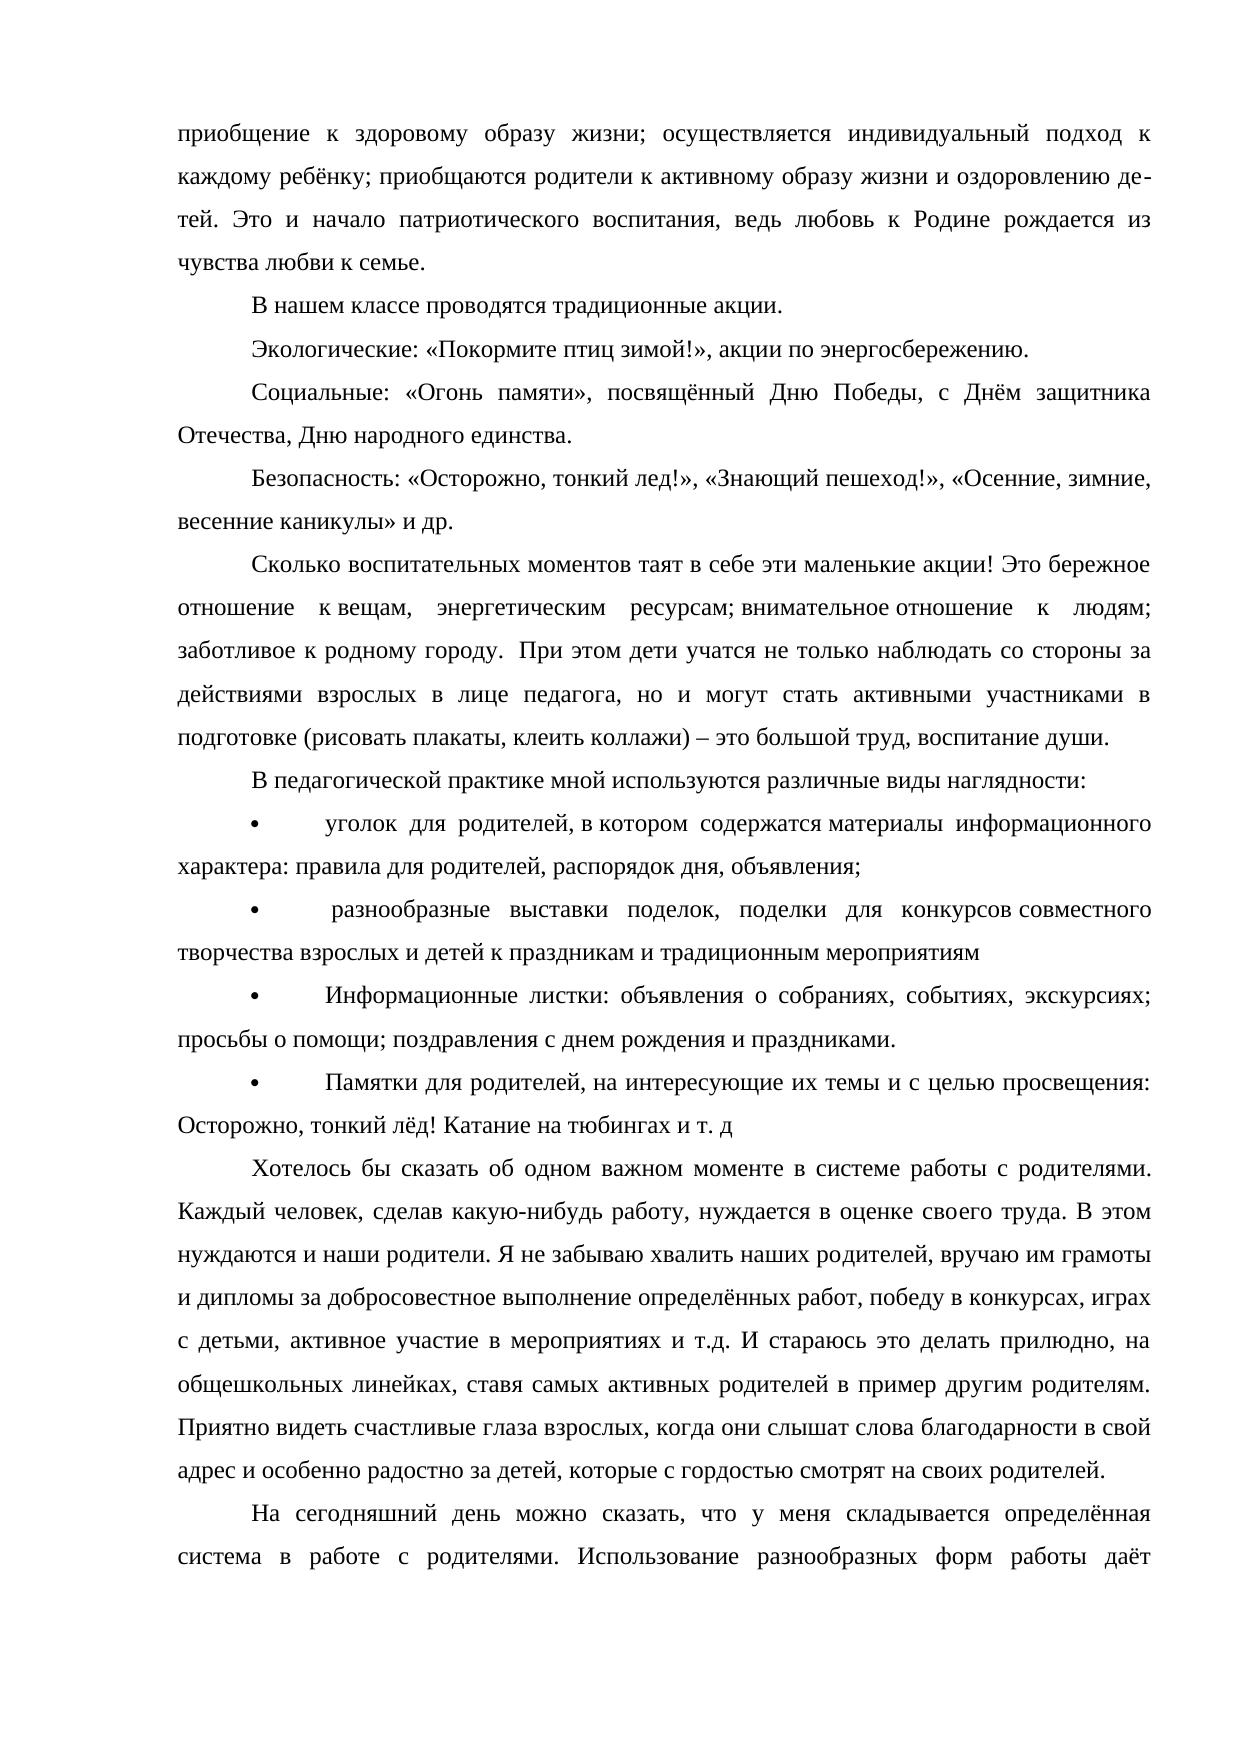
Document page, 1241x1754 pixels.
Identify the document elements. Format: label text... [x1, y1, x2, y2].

text В педагогической практике мной используются различные виды наглядности: [177, 765, 1152, 794]
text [177, 1498, 1152, 1570]
text Сколько воспитательных моментов таят в себе эти маленькие акции! Это бережное отношение к вещам, энергетическим ресурсам; внимательное отношение к людям; заботливое к родному городу. При этом дети учатся не только наблюдать со стороны за действиями взрослых в лице педагога, но и могут стать активными участниками в подготовке (рисовать плакаты, клеить коллажи) – это большой труд, воспитание души. [177, 549, 1152, 751]
list Памятки для родителей, на интересующие их темы и с целью просвещения: Осторожно, тонкий лёд! Катание на тюбингах и т. д [177, 1067, 1152, 1139]
text Хотелось бы сказать об одном важном моменте в системе работы с родителями. Каждый человек, сделав какую-нибудь работу, нуждается в оценке своего труда. В этом нуждаются и наши родители. Я не забываю хвалить наших родителей, вручаю им грамоты и дипломы за добросовестное выполнение определённых работ, победу в конкурсах, играх с детьми, активное участие в мероприятиях и т.д. И стараюсь это делать прилюдно, на общешкольных линейках, ставя самых активных родителей в пример другим родителям. Приятно видеть счастливые глаза взрослых, когда они слышат слова благодарности в свой адрес и особенно радостно за детей, которые с гордостью смотрят на своих родителей. [177, 1153, 1152, 1484]
text В нашем классе проводятся традиционные акции. [177, 291, 1152, 319]
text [177, 118, 1152, 276]
text Экологические: «Покормите птиц зимой!», акции по энергосбережению. [177, 334, 1152, 362]
list разнообразные выставки поделок, поделки для конкурсов совместного творчества взрослых и детей к праздникам и традиционным мероприятиям [177, 894, 1152, 966]
list Информационные листки: объявления о собраниях, событиях, экскурсиях; просьбы о помощи; поздравления с днем рождения и праздниками. [177, 981, 1152, 1052]
text Социальные: «Огонь памяти», посвящённый Дню Победы, с Днём защитника Отечества, Дню народного единства. [177, 377, 1152, 449]
list уголок для родителей, в котором содержатся материалы информационного характера: правила для родителей, распорядок дня, объявления; [177, 808, 1152, 880]
text Безопасность: «Осторожно, тонкий лед!», «Знающий пешеход!», «Осенние, зимние, весенние каникулы» и др. [177, 463, 1152, 535]
